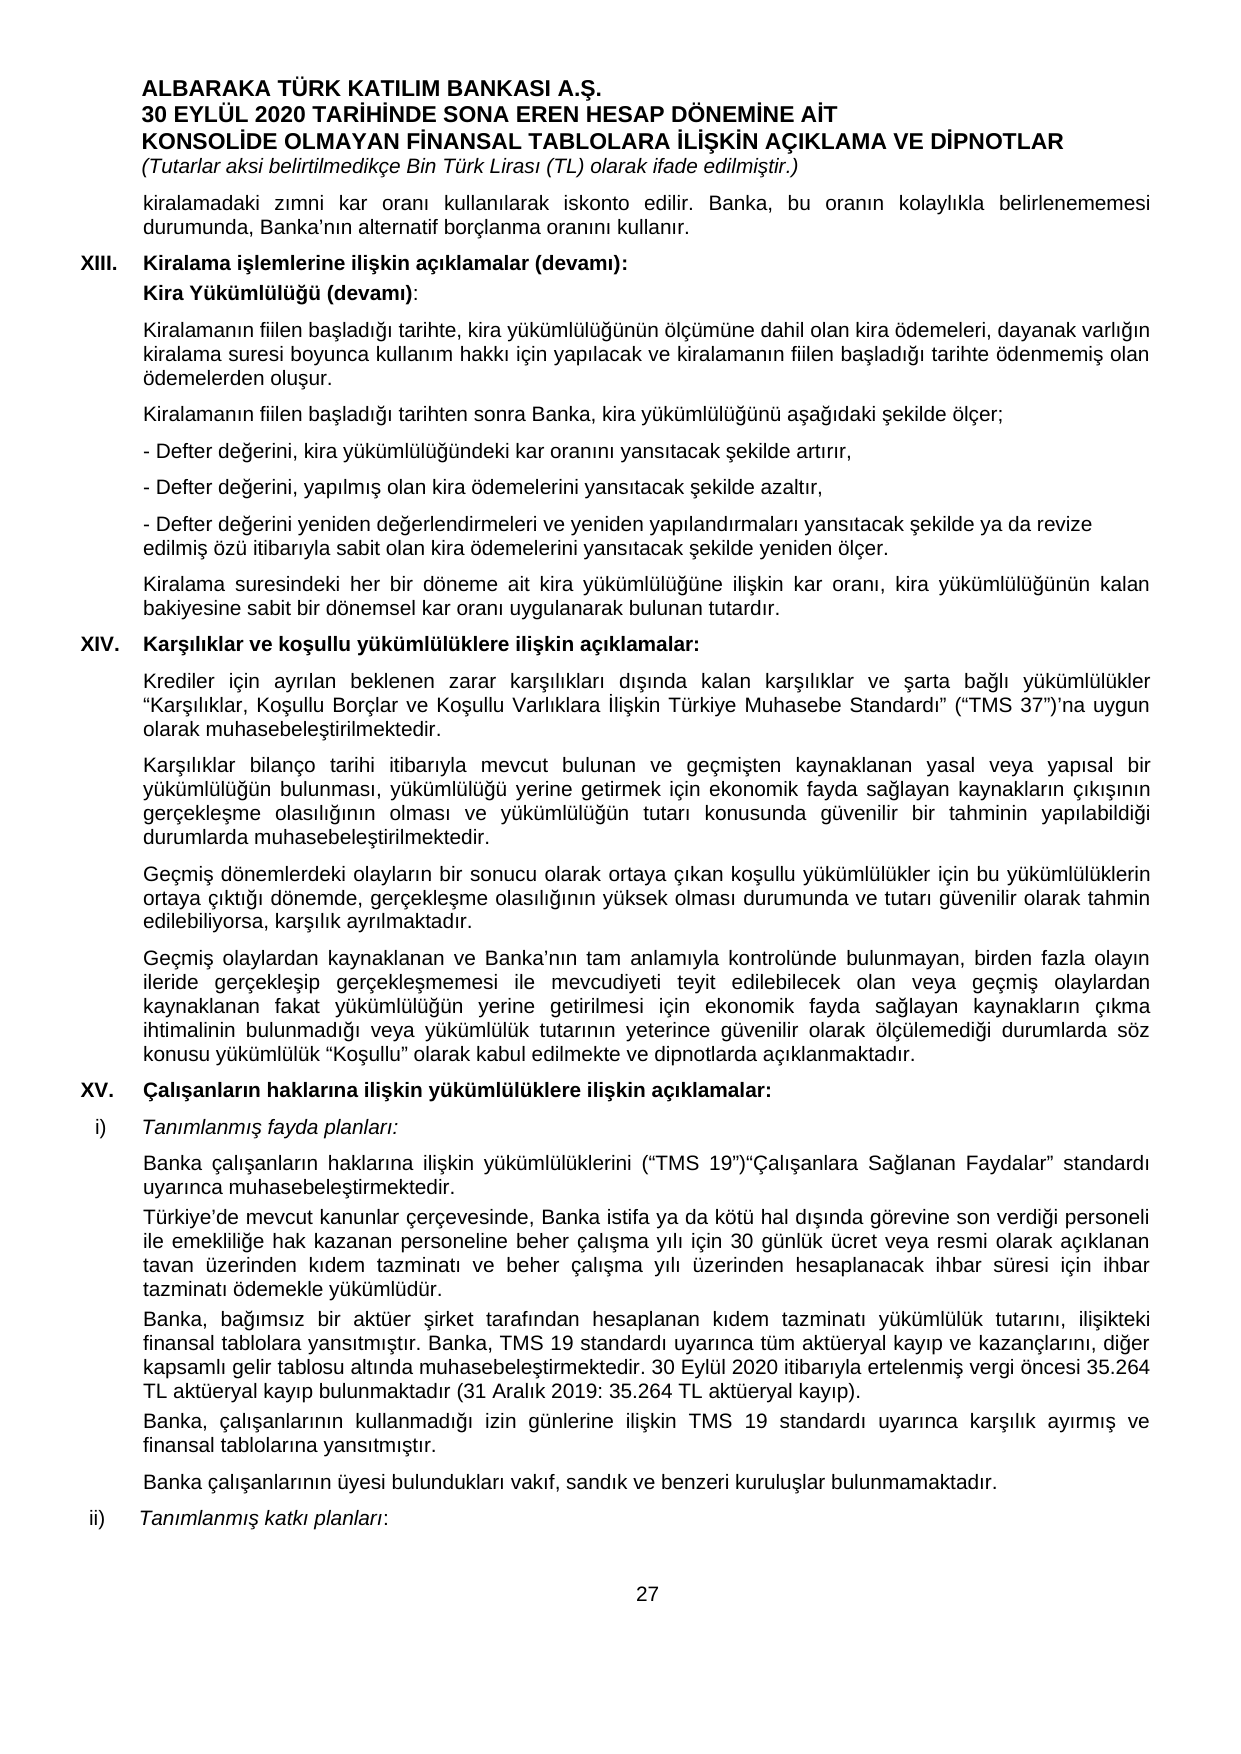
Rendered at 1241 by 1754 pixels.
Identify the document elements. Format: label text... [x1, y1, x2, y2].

text Kiralamanın fiilen başladığı tarihten sonra Banka, kira yükümlülüğünü aşağıdaki şekilde ölçer; [143, 402, 1152, 426]
text Karşılıklar bilanço tarihi itibarıyla mevcut bulunan ve geçmişten kaynaklanan yasal veya yapısal bir yükümlülüğün bulunması, yükümlülüğü yerine getirmek için ekonomik fayda sağlayan kaynakların çıkışının gerçekleşme olasılığının olması ve yükümlülüğün tutarı konusunda güvenilir bir tahminin yapılabildiği durumlarda muhasebeleştirilmektedir. [143, 753, 1152, 849]
text - Defter değerini, yapılmış olan kira ödemelerini yansıtacak şekilde azaltır, [143, 475, 1152, 499]
list Tanımlanmış fayda planları: [95, 1114, 1152, 1138]
text Kira Yükümlülüğü (devamı): [143, 281, 1152, 305]
text Banka çalışanların haklarına ilişkin yükümlülüklerini (“TMS 19”)“Çalışanlara Sağlanan Faydalar” standardı uyarınca muhasebeleştirmektedir. [143, 1151, 1152, 1199]
text Kiralama suresindeki her bir döneme ait kira yükümlülüğüne ilişkin kar oranı, kira yükümlülüğünün kalan bakiyesine sabit bir dönemsel kar oranı uygulanarak bulunan tutardır. [143, 572, 1152, 620]
text Kiralamanın fiilen başladığı tarihte, kira yükümlülüğünün ölçümüne dahil olan kira ödemeleri, dayanak varlığın kiralama suresi boyunca kullanım hakkı için yapılacak ve kiralamanın fiilen başladığı tarihte ödenmemiş olan ödemelerden oluşur. [143, 318, 1152, 389]
text XV. Çalışanların haklarına ilişkin yükümlülüklere ilişkin açıklamalar: [80, 1078, 1152, 1102]
text Krediler için ayrılan beklenen zarar karşılıkları dışında kalan karşılıklar ve şarta bağlı yükümlülükler “Karşılıklar, Koşullu Borçlar ve Koşullu Varlıklara İlişkin Türkiye Muhasebe Standardı” (“TMS 37”)’na uygun olarak muhasebeleştirilmektedir. [143, 669, 1152, 741]
text XIII. Kiralama işlemlerine ilişkin açıklamalar (devamı): [80, 251, 1152, 275]
text XIV. Karşılıklar ve koşullu yükümlülüklere ilişkin açıklamalar: [80, 632, 1152, 656]
text - Defter değerini yeniden değerlendirmeleri ve yeniden yapılandırmaları yansıtacak şekilde ya da revize edilmiş özü itibarıyla sabit olan kira ödemelerini yansıtacak şekilde yeniden ölçer. [143, 511, 1152, 559]
text Geçmiş olaylardan kaynaklanan ve Banka’nın tam anlamıyla kontrolünde bulunmayan, birden fazla olayın ileride gerçekleşip gerçekleşmemesi ile mevcudiyeti teyit edilebilecek olan veya geçmiş olaylardan kaynaklanan fakat yükümlülüğün yerine getirilmesi için ekonomik fayda sağlayan kaynakların çıkma ihtimalinin bulunmadığı veya yükümlülük tutarının yeterince güvenilir olarak ölçülemediği durumlarda söz konusu yükümlülük “Koşullu” olarak kabul edilmekte ve dipnotlarda açıklanmaktadır. [143, 946, 1152, 1066]
text Banka, çalışanlarının kullanmadığı izin günlerine ilişkin TMS 19 standardı uyarınca karşılık ayırmış ve finansal tablolarına yansıtmıştır. [143, 1409, 1152, 1457]
text - Defter değerini, kira yükümlülüğündeki kar oranını yansıtacak şekilde artırır, [143, 438, 1152, 462]
text Banka çalışanlarının üyesi bulundukları vakıf, sandık ve benzeri kuruluşlar bulunmamaktadır. [143, 1470, 1152, 1494]
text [143, 191, 1152, 238]
text ii) Tanımlanmış katkı planları: [89, 1506, 1152, 1530]
text Türkiye’de mevcut kanunlar çerçevesinde, Banka istifa ya da kötü hal dışında görevine son verdiği personeli ile emekliliğe hak kazanan personeline beher çalışma yılı için 30 günlük ücret veya resmi olarak açıklanan tavan üzerinden kıdem tazminatı ve beher çalışma yılı üzerinden hesaplanacak ihbar süresi için ihbar tazminatı ödemekle yükümlüdür. [143, 1205, 1152, 1301]
text Geçmiş dönemlerdeki olayların bir sonucu olarak ortaya çıkan koşullu yükümlülükler için bu yükümlülüklerin ortaya çıktığı dönemde, gerçekleşme olasılığının yüksek olması durumunda ve tutarı güvenilir olarak tahmin edilebiliyorsa, karşılık ayrılmaktadır. [143, 861, 1152, 933]
text Banka, bağımsız bir aktüer şirket tarafından hesaplanan kıdem tazminatı yükümlülük tutarını, ilişikteki finansal tablolara yansıtmıştır. Banka, TMS 19 standardı uyarınca tüm aktüeryal kayıp ve kazançlarını, diğer kapsamlı gelir tablosu altında muhasebeleştirmektedir. 30 Eylül 2020 itibarıyla ertelenmiş vergi öncesi 35.264 TL aktüeryal kayıp bulunmaktadır (31 Aralık 2019: 35.264 TL aktüeryal kayıp). [143, 1307, 1152, 1403]
